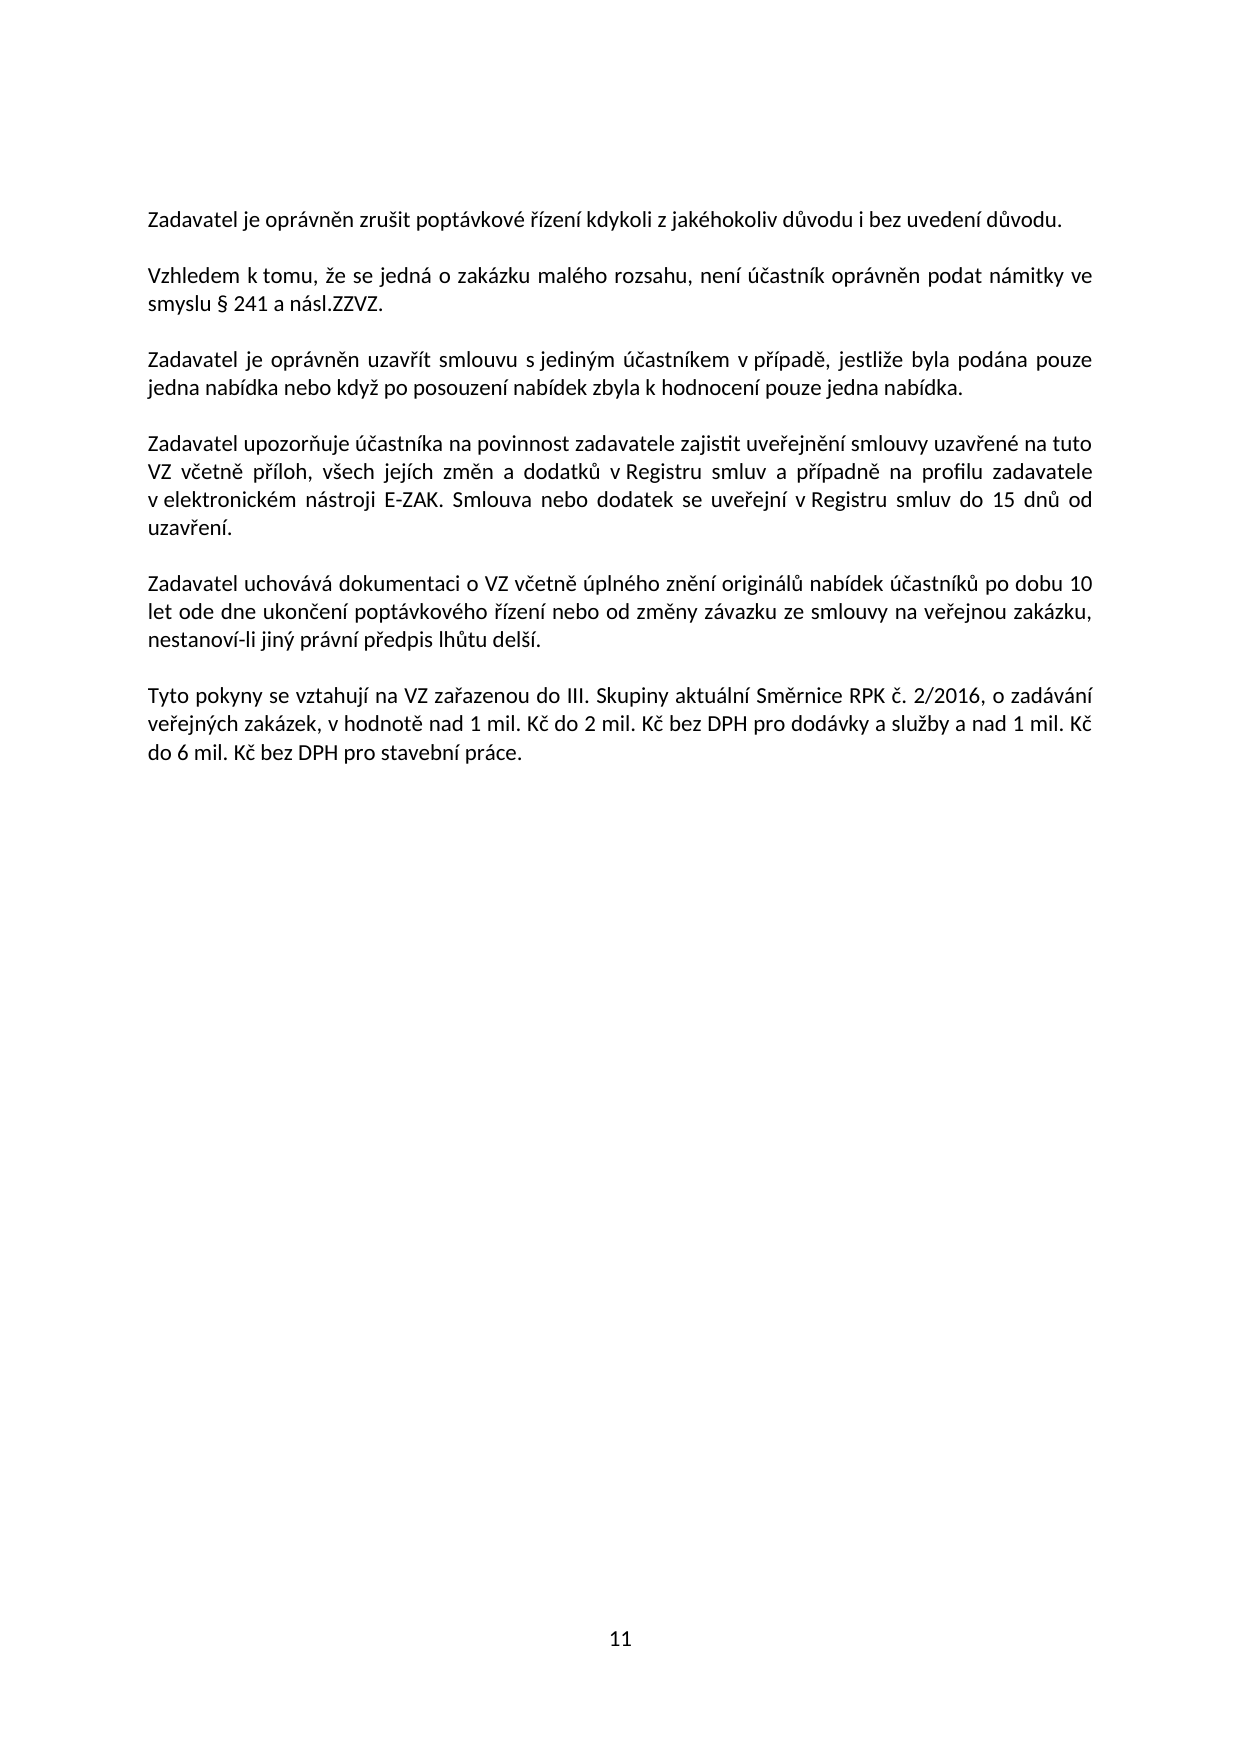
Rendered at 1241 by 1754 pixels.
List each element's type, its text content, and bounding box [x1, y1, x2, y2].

text Zadavatel je oprávněn uzavřít smlouvu s jediným účastníkem v případě, jestliže byla podána pouze jedna nabídka nebo když po posouzení nabídek zbyla k hodnocení pouze jedna nabídka. [148, 345, 1092, 401]
text Vzhledem k tomu, že se jedná o zakázku malého rozsahu, není účastník oprávněn podat námitky ve smyslu § 241 a násl.ZZVZ. [148, 261, 1092, 317]
text Zadavatel uchovává dokumentaci o VZ včetně úplného znění originálů nabídek účastníků po dobu 10 let ode dne ukončení poptávkového řízení nebo od změny závazku ze smlouvy na veřejnou zakázku, nestanoví-li jiný právní předpis lhůtu delší. [148, 569, 1092, 653]
text Zadavatel upozorňuje účastníka na povinnost zadavatele zajistit uveřejnění smlouvy uzavřené na tuto VZ včetně příloh, všech jejích změn a dodatků v Registru smluv a případně na profilu zadavatele v elektronickém nástroji E-ZAK. Smlouva nebo dodatek se uveřejní v Registru smluv do 15 dnů od uzavření. [148, 429, 1092, 541]
text Zadavatel je oprávněn zrušit poptávkové řízení kdykoli z jakéhokoliv důvodu i bez uvedení důvodu. [148, 205, 1092, 233]
text Tyto pokyny se vztahují na VZ zařazenou do III. Skupiny aktuální Směrnice RPK č. 2/2016, o zadávání veřejných zakázek, v hodnotě nad 1 mil. Kč do 2 mil. Kč bez DPH pro dodávky a služby a nad 1 mil. Kč do 6 mil. Kč bez DPH pro stavební práce. [148, 682, 1092, 766]
